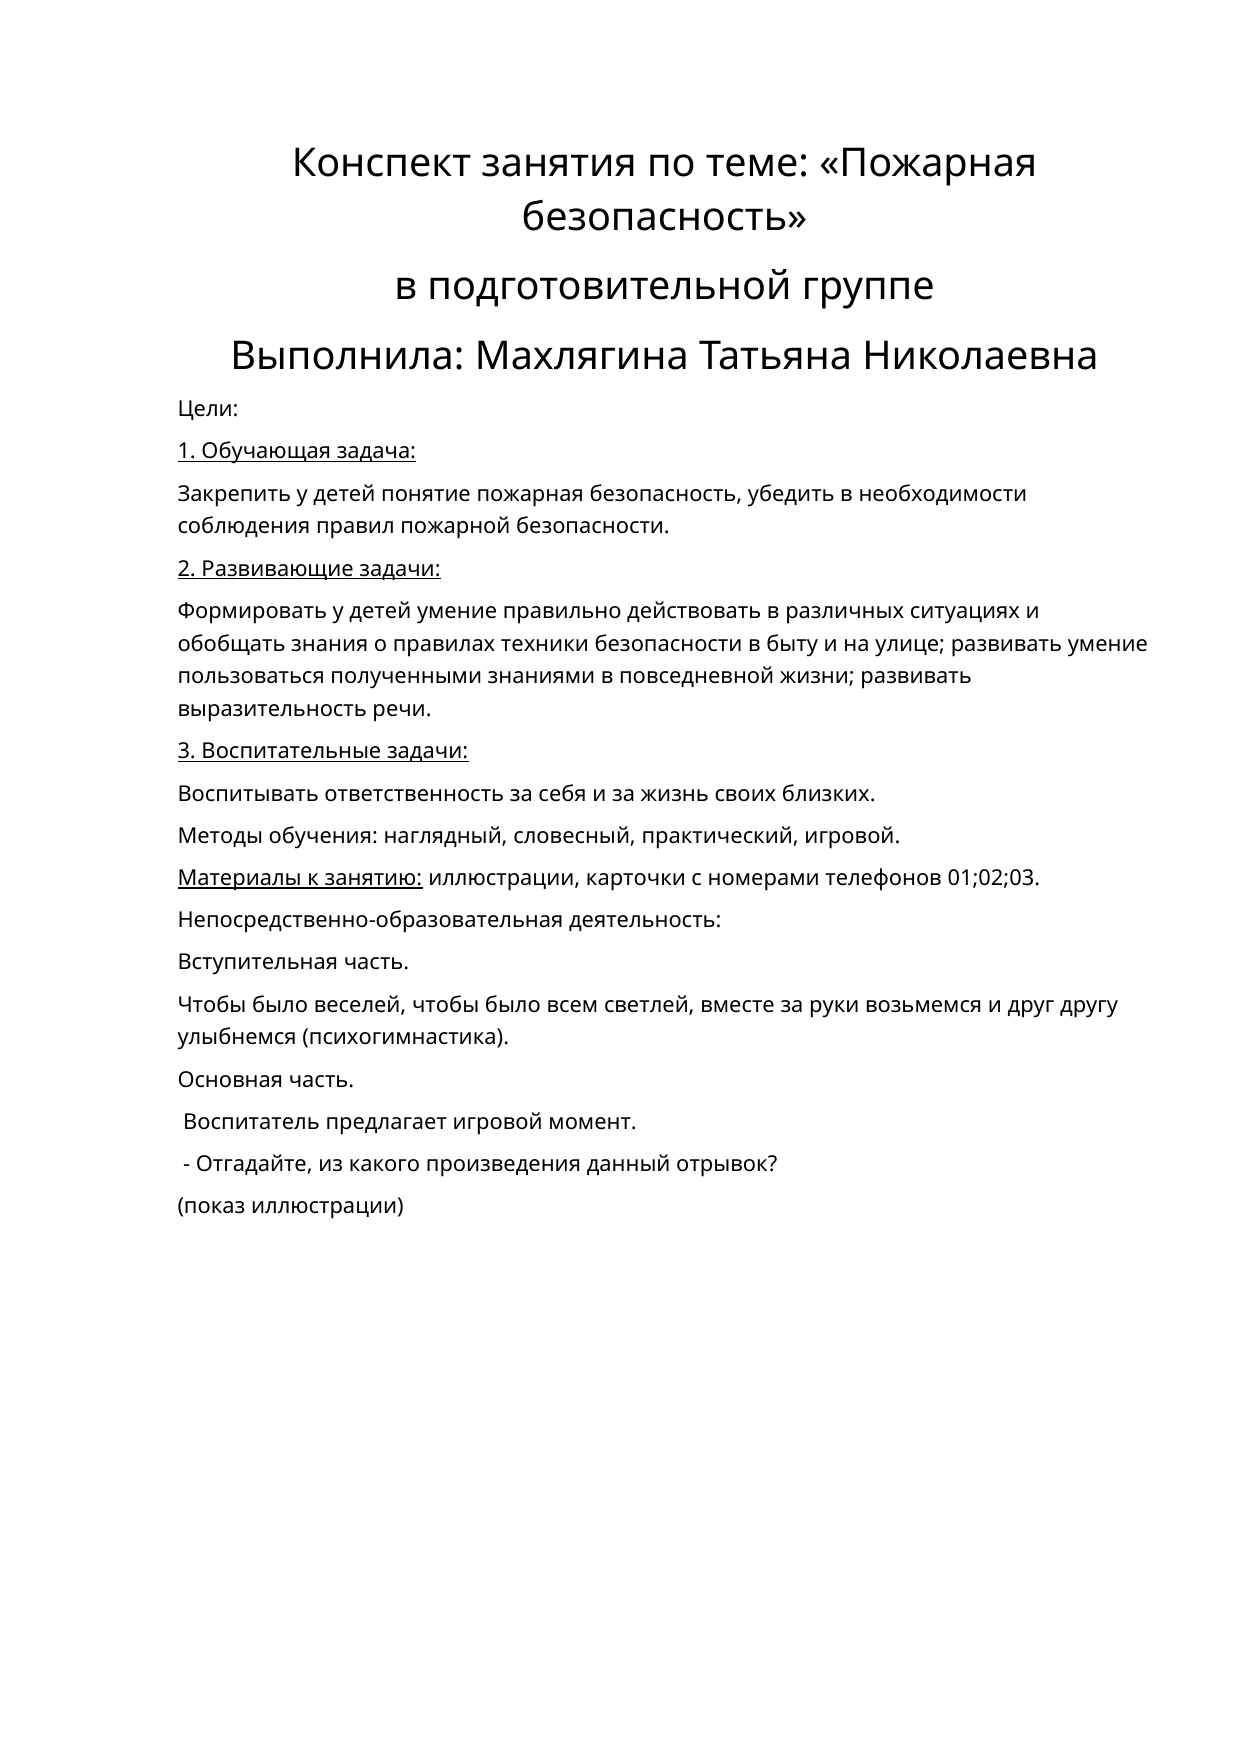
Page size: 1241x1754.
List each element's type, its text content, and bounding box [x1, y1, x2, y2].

text Формировать у детей умение правильно действовать в различных ситуациях и обобщать знания о правилах техники безопасности в быту и на улице; развивать умение пользоваться полученными знаниями в повседневной жизни; развивать выразительность речи. [177, 592, 1152, 723]
text Чтобы было веселей, чтобы было всем светлей, вместе за руки возьмемся и друг другу улыбнемся (психогимнастика). [177, 986, 1152, 1051]
text Конспект занятия по теме: «Пожарная безопасность» [177, 134, 1152, 242]
text Основная часть. [177, 1061, 1152, 1093]
text - Отгадайте, из какого произведения данный отрывок? [177, 1145, 1152, 1178]
text Цели: [177, 390, 1152, 423]
text Воспитатель предлагает игровой момент. [177, 1103, 1152, 1136]
text 1. Обучающая задача: [177, 432, 1152, 465]
text Выполнила: Махлягина Татьяна Николаевна [177, 327, 1152, 381]
text (показ иллюстрации) [177, 1187, 1152, 1220]
text 2. Развивающие задачи: [177, 549, 1152, 582]
text в подготовительной группе [177, 257, 1152, 311]
text Вступительная часть. [177, 943, 1152, 976]
text Материалы к занятию: иллюстрации, карточки с номерами телефонов 01;02;03. [177, 859, 1152, 892]
text Методы обучения: наглядный, словесный, практический, игровой. [177, 817, 1152, 849]
text Закрепить у детей понятие пожарная безопасность, убедить в необходимости соблюдения правил пожарной безопасности. [177, 474, 1152, 540]
text Непосредственно-образовательная деятельность: [177, 901, 1152, 934]
text Воспитывать ответственность за себя и за жизнь своих близких. [177, 774, 1152, 807]
text 3. Воспитательные задачи: [177, 732, 1152, 765]
